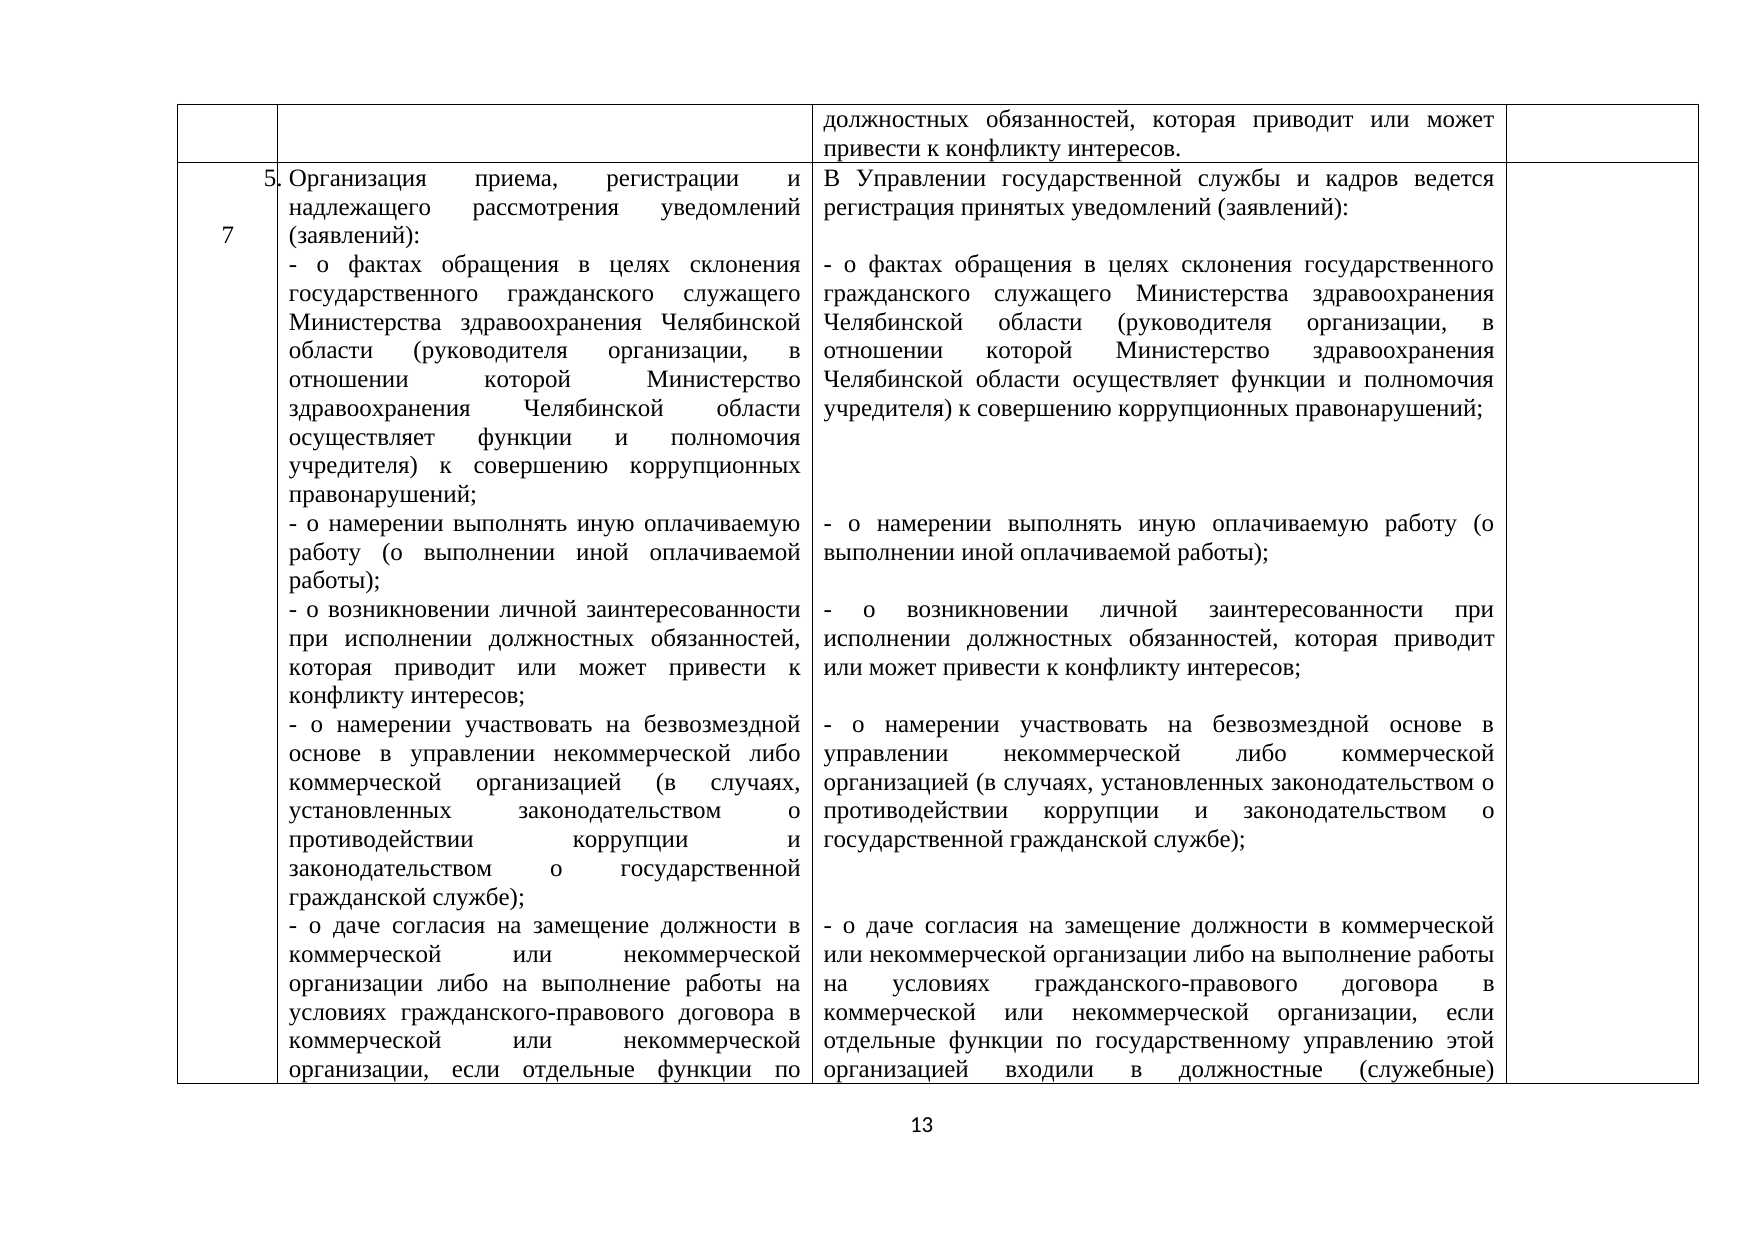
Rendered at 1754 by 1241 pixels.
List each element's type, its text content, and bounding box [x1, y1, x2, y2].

table_cell 7 [178, 163, 277, 1083]
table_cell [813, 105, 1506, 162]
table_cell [278, 163, 812, 1083]
table_cell [1507, 163, 1698, 1083]
table_cell 6 [178, 105, 277, 162]
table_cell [813, 163, 1506, 1083]
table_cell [278, 105, 812, 162]
table_cell [1507, 105, 1698, 162]
